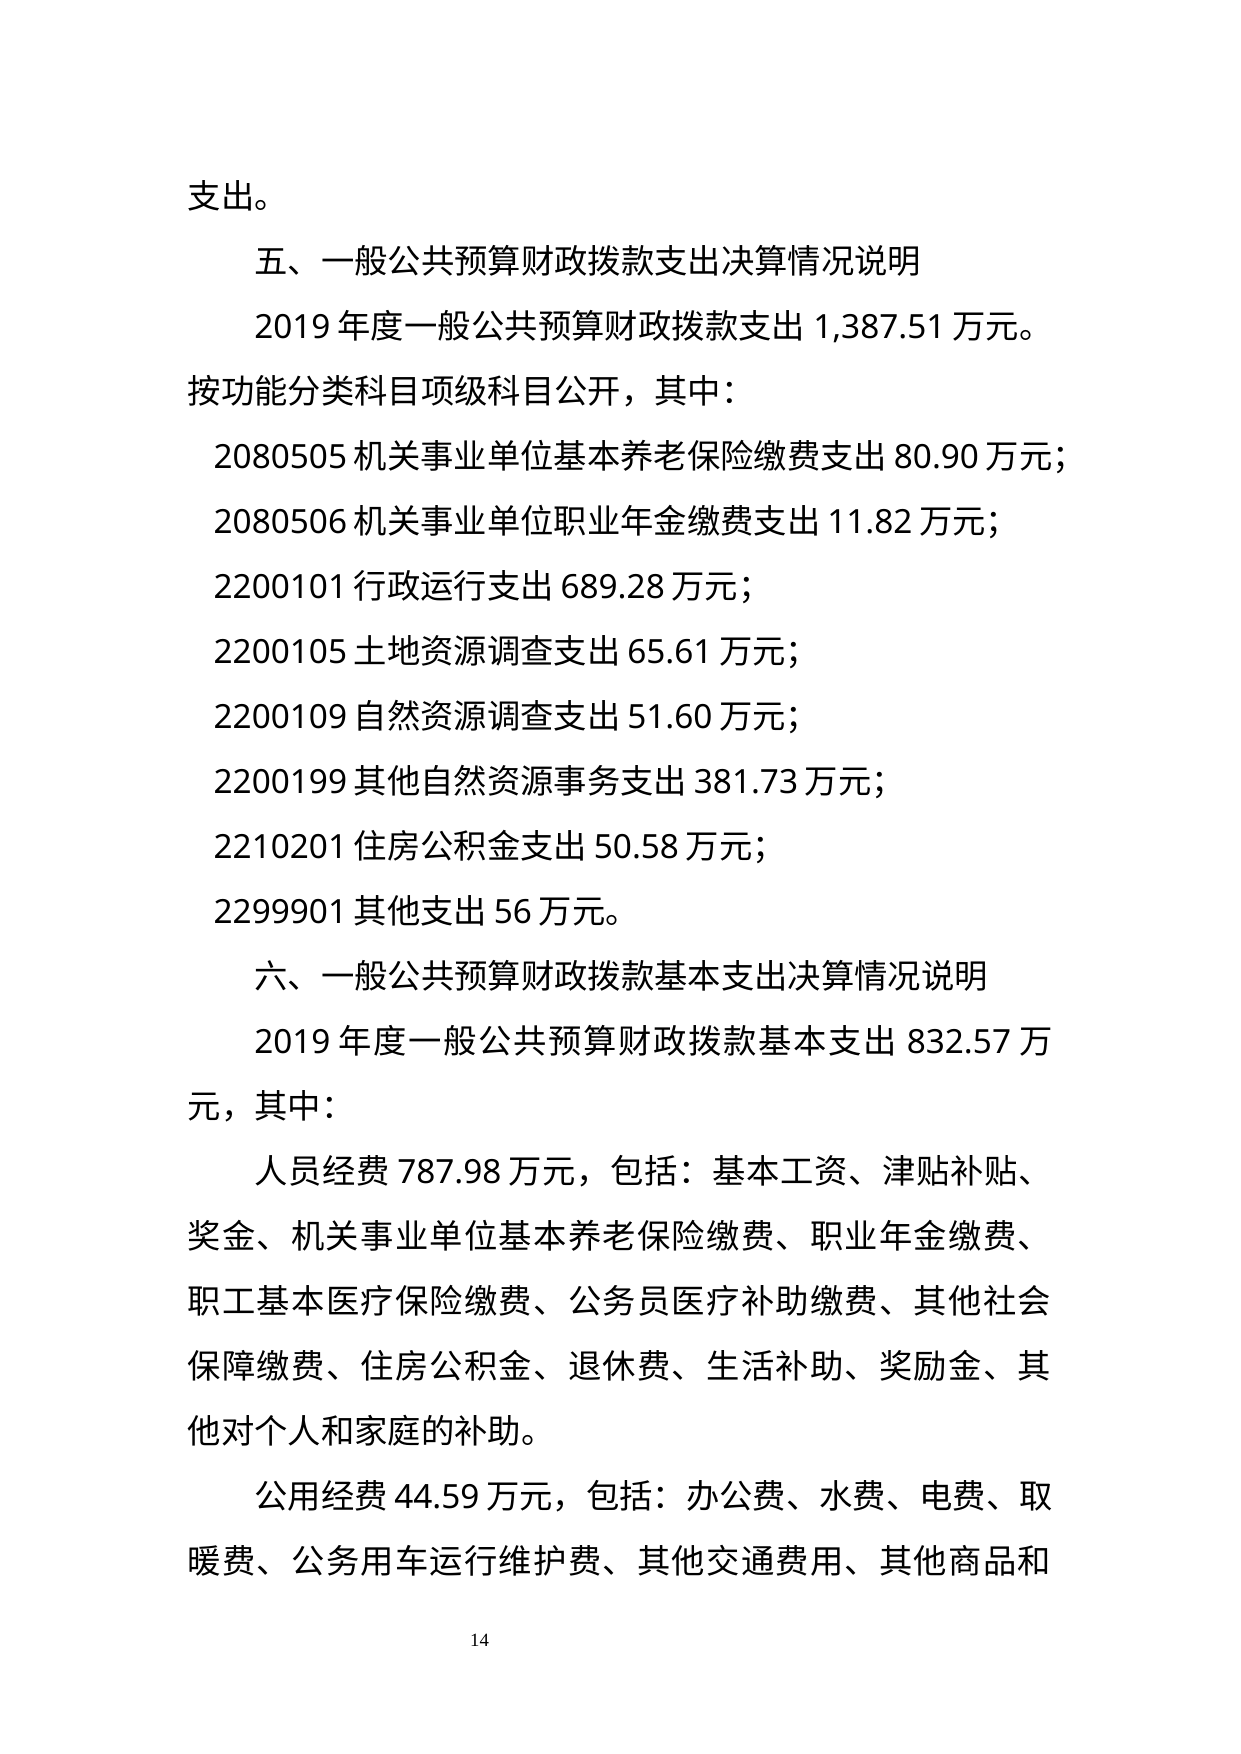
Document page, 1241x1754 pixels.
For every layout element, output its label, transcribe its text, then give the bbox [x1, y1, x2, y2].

text 五、一般公共预算财政拨款支出决算情况说明 [187, 227, 1053, 292]
text 六、一般公共预算财政拨款基本支出决算情况说明 [187, 942, 1053, 1007]
text 2019年度一般公共预算财政拨款基本支出832.57万元，其中： [187, 1007, 1053, 1137]
text 2019年度一般公共预算财政拨款支出1,387.51万元。按功能分类科目项级科目公开，其中： [187, 292, 1053, 422]
text 人员经费787.98万元，包括：基本工资、津贴补贴、奖金、机关事业单位基本养老保险缴费、职业年金缴费、职工基本医疗保险缴费、公务员医疗补助缴费、其他社会保障缴费、住房公积金、退休费、生活补助、奖励金、其他对个人和家庭的补助。 [187, 1137, 1053, 1462]
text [187, 162, 1053, 227]
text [187, 1462, 1053, 1592]
text 2080505机关事业单位基本养老保险缴费支出80.90万元； 2080506机关事业单位职业年金缴费支出11.82万元； 2200101行政运行支出689.28万元； 2200105土地资源调查支出65.61万元； 2200109自然资源调查支出51.60万元； 2200199其他自然资源事务支出381.73万元； 2210201住房公积金支出50.58万元； 2299901其他支出56万元。 [187, 422, 1053, 942]
